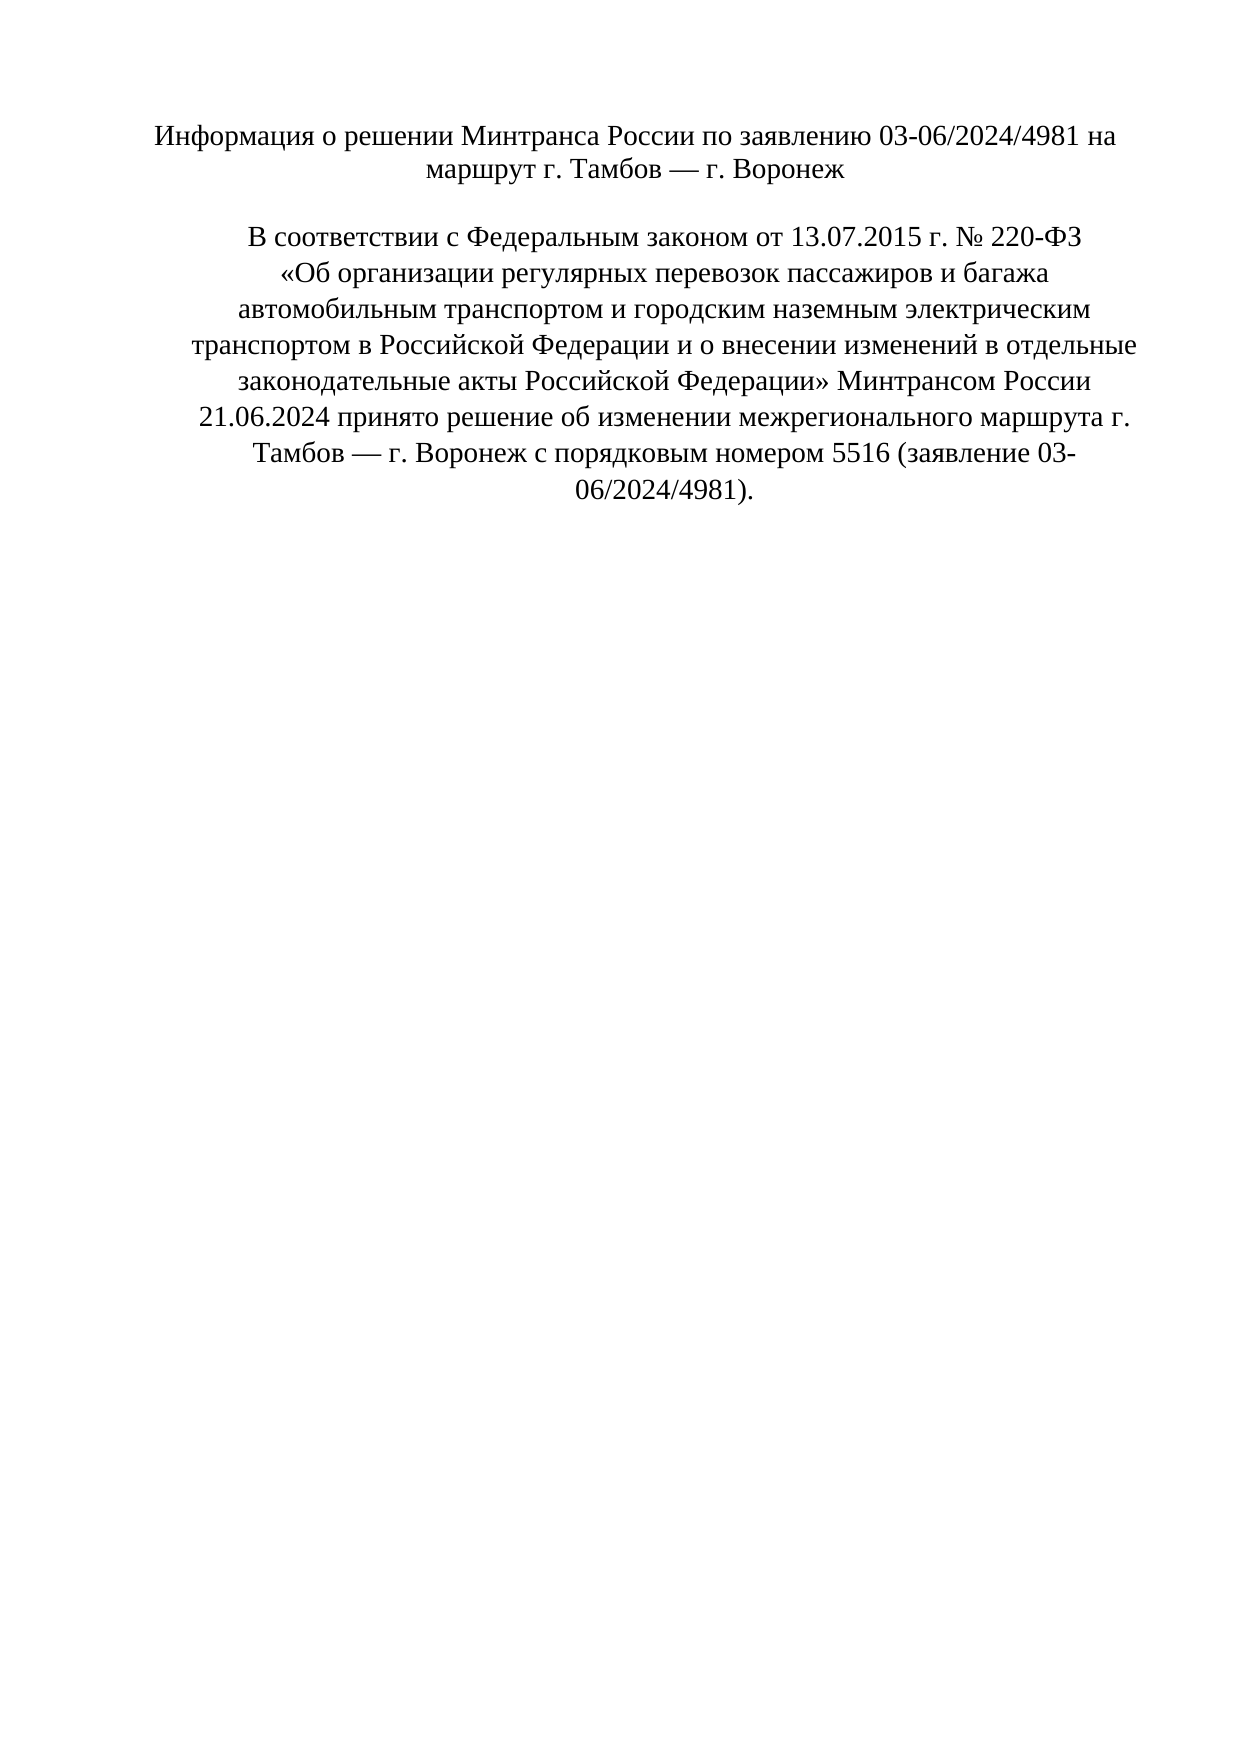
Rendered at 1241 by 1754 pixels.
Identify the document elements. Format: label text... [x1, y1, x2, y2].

text В соответствии с Федеральным законом от 13.07.2015 г. № 220-ФЗ «Об организации регулярных перевозок пассажиров и багажа автомобильным транспортом и городским наземным электрическим транспортом в Российской Федерации и о внесении изменений в отдельные законодательные акты Российской Федерации» Минтрансом России 21.06.2024 принято решение об изменении межрегионального маршрута г. Тамбов — г. Воронеж с порядковым номером 5516 (заявление 03-06/2024/4981). [177, 219, 1152, 505]
text Информация о решении Минтранса России по заявлению 03-06/2024/4981 на маршрут г. Тамбов — г. Воронеж [118, 118, 1152, 185]
